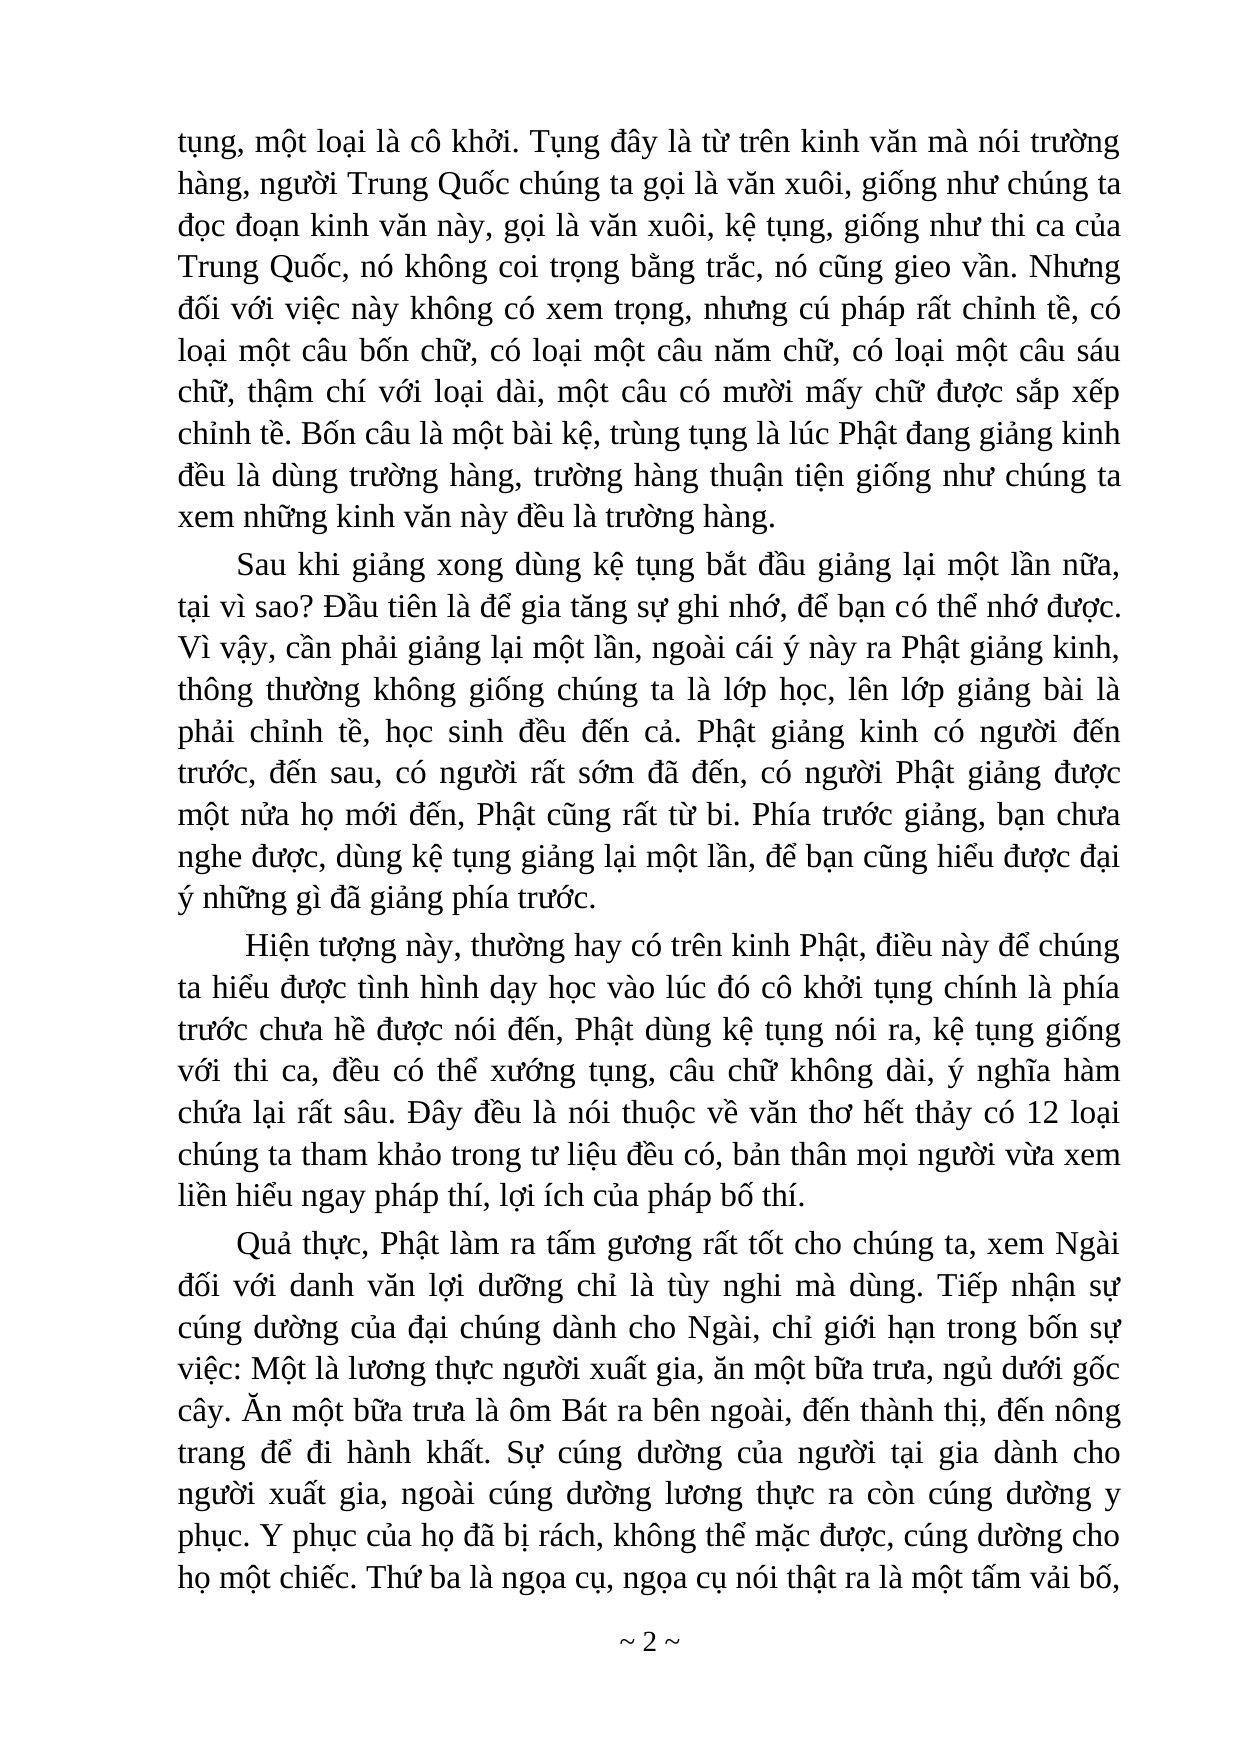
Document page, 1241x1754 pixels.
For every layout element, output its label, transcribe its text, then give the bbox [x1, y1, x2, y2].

text Sau khi giảng xong dùng kệ tụng bắt đầu giảng lại một lần nữa, tại vì sao? Đầu tiên là để gia tăng sự ghi nhớ, để bạn có thể nhớ được. Vì vậy, cần phải giảng lại một lần, ngoài cái ý này ra Phật giảng kinh, thông thường không giống chúng ta là lớp học, lên lớp giảng bài là phải chỉnh tề, học sinh đều đến cả. Phật giảng kinh có người đến trước, đến sau, có người rất sớm đã đến, có người Phật giảng được một nửa họ mới đến, Phật cũng rất từ bi. Phía trước giảng, bạn chưa nghe được, dùng kệ tụng giảng lại một lần, để bạn cũng hiểu được đại ý những gì đã giảng phía trước. [177, 541, 1122, 916]
text Hiện tượng này, thường hay có trên kinh Phật, điều này để chúng ta hiểu được tình hình dạy học vào lúc đó cô khởi tụng chính là phía trước chưa hề được nói đến, Phật dùng kệ tụng nói ra, kệ tụng giống với thi ca, đều có thể xướng tụng, câu chữ không dài, ý nghĩa hàm chứa lại rất sâu. Đây đều là nói thuộc về văn thơ hết thảy có 12 loại chúng ta tham khảo trong tư liệu đều có, bản thân mọi người vừa xem liền hiểu ngay pháp thí, lợi ích của pháp bố thí. [177, 922, 1122, 1214]
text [177, 118, 1122, 535]
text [177, 1220, 1122, 1595]
